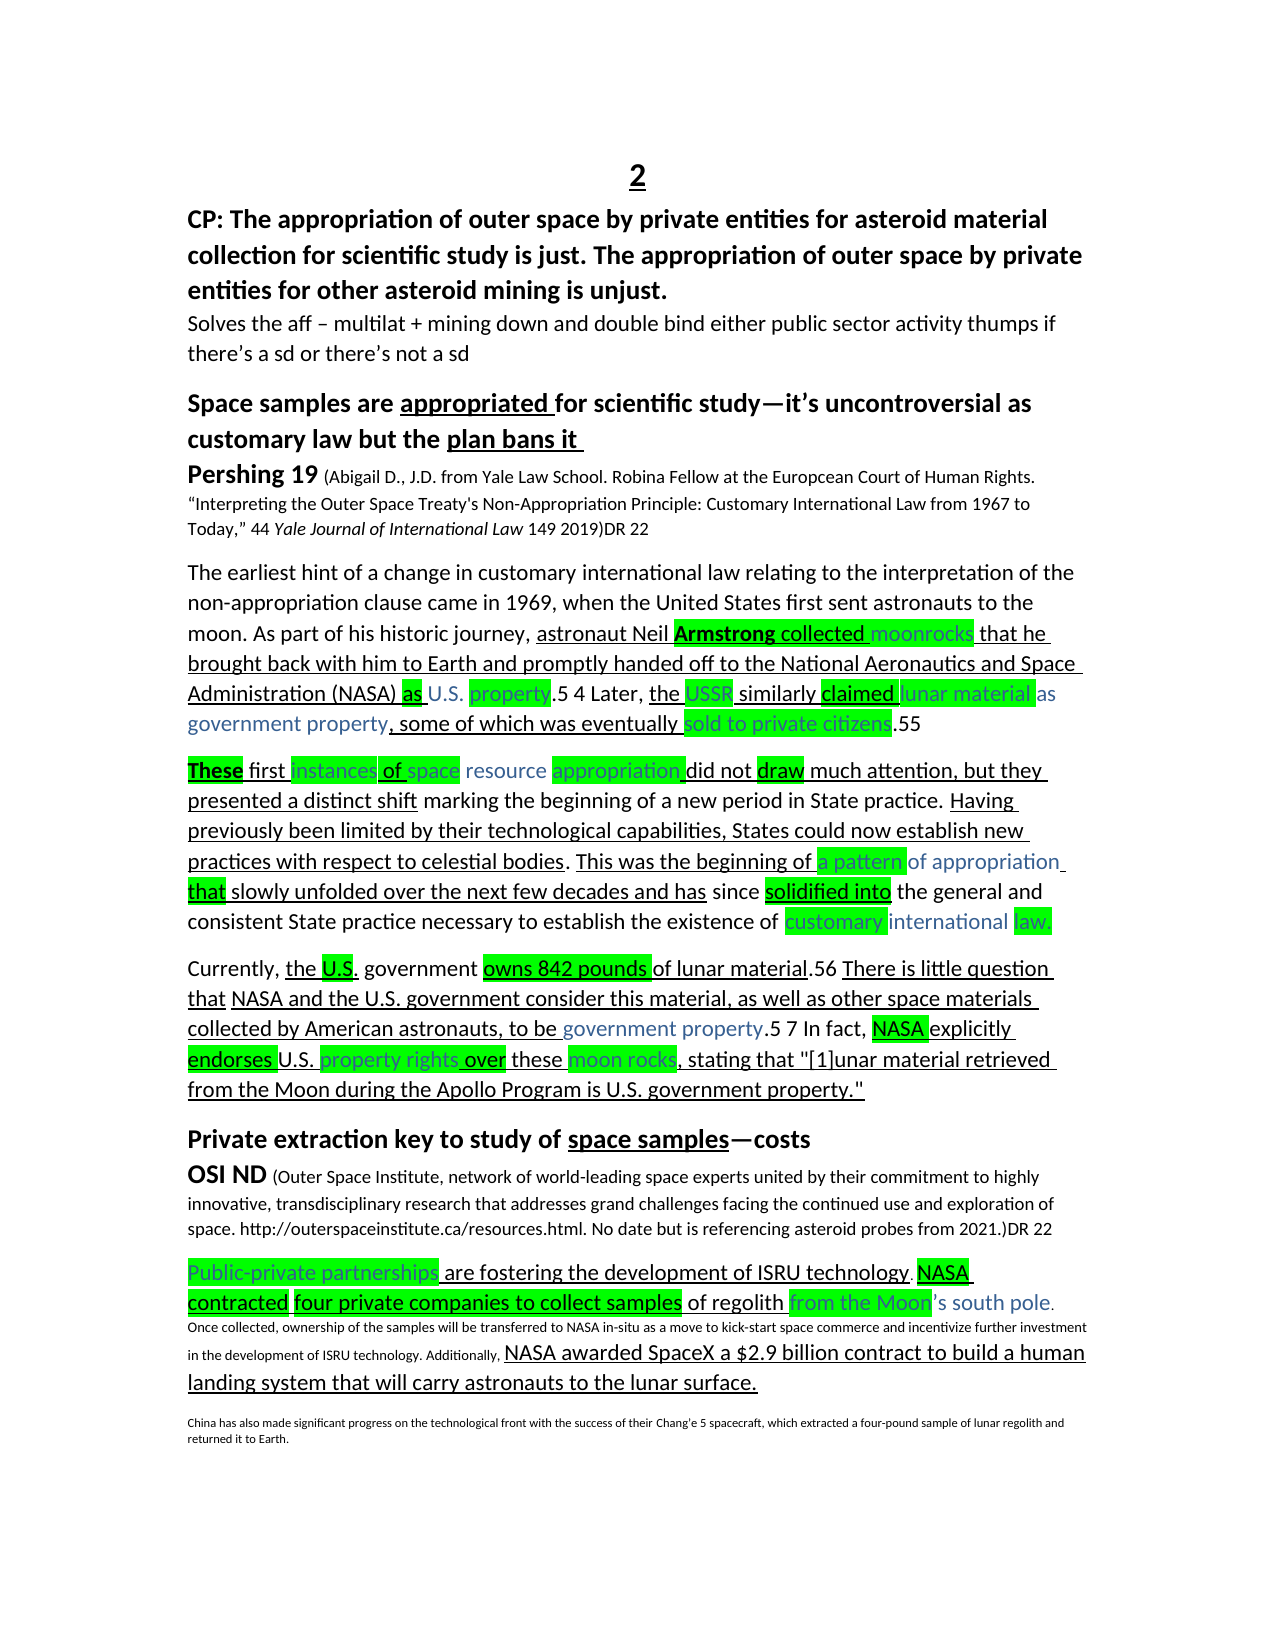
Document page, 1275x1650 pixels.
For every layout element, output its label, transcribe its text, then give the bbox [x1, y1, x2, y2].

subtitle Space samples are appropriated for scientific study—it’s uncontroversial as customary law but the plan bans it [187, 386, 1087, 455]
text China has also made significant progress on the technological front with the success of their Chang’e 5 spacecraft, which extracted a four-pound sample of lunar regolith and returned it to Earth. [187, 1415, 1087, 1447]
text The earliest hint of a change in customary international law relating to the interpretation of the non-appropriation clause came in 1969, when the United States first sent astronauts to the moon. As part of his historic journey, astronaut Neil Armstrong collected moonrocks that he brought back with him to Earth and promptly handed off to the National Aeronautics and Space Administration (NASA) as U.S. property.5 4 Later, the USSR similarly claimed lunar material as government property, some of which was eventually sold to private citizens.55 [187, 558, 1087, 737]
text OSI ND (Outer Space Institute, network of world-leading space experts united by their commitment to highly innovative, transdisciplinary research that addresses grand challenges facing the continued use and exploration of space. http://outerspaceinstitute.ca/resources.html. No date but is referencing asteroid probes from 2021.)DR 22 [187, 1157, 1087, 1240]
text Pershing 19 (Abigail D., J.D. from Yale Law School. Robina Fellow at the Europcean Court of Human Rights. “Interpreting the Outer Space Treaty's Non-Appropriation Principle: Customary International Law from 1967 to Today,” 44 Yale Journal of International Law 149 2019)DR 22 [187, 457, 1087, 540]
text Currently, the U.S. government owns 842 pounds of lunar material.56 There is little question that NASA and the U.S. government consider this material, as well as other space materials collected by American astronauts, to be government property.5 7 In fact, NASA explicitly endorses U.S. property rights over these moon rocks, stating that "[1]unar material retrieved from the Moon during the Apollo Program is U.S. government property." [187, 954, 1087, 1103]
subtitle 2 [187, 154, 1087, 195]
subtitle Private extraction key to study of space samples—costs [187, 1122, 1087, 1155]
subtitle CP: The appropriation of outer space by private entities for asteroid material collection for scientific study is just. The appropriation of outer space by private entities for other asteroid mining is unjust. [187, 202, 1087, 307]
text Solves the aff – multilat + mining down and double bind either public sector activity thumps if there’s a sd or there’s not a sd [187, 309, 1087, 367]
text Public-private partnerships are fostering the development of ISRU technology. NASA contracted four private companies to collect samples of regolith from the Moon’s south pole. Once collected, ownership of the samples will be transferred to NASA in-situ as a move to kick-start space commerce and incentivize further investment in the development of ISRU technology. Additionally, NASA awarded SpaceX a $2.9 billion contract to build a human landing system that will carry astronauts to the lunar surface. [187, 1258, 1087, 1396]
text These first instances of space resource appropriation did not draw much attention, but they presented a distinct shift marking the beginning of a new period in State practice. Having previously been limited by their technological capabilities, States could now establish new practices with respect to celestial bodies. This was the beginning of a pattern of appropriation that slowly unfolded over the next few decades and has since solidified into the general and consistent State practice necessary to establish the existence of customary international law. [187, 756, 1087, 935]
